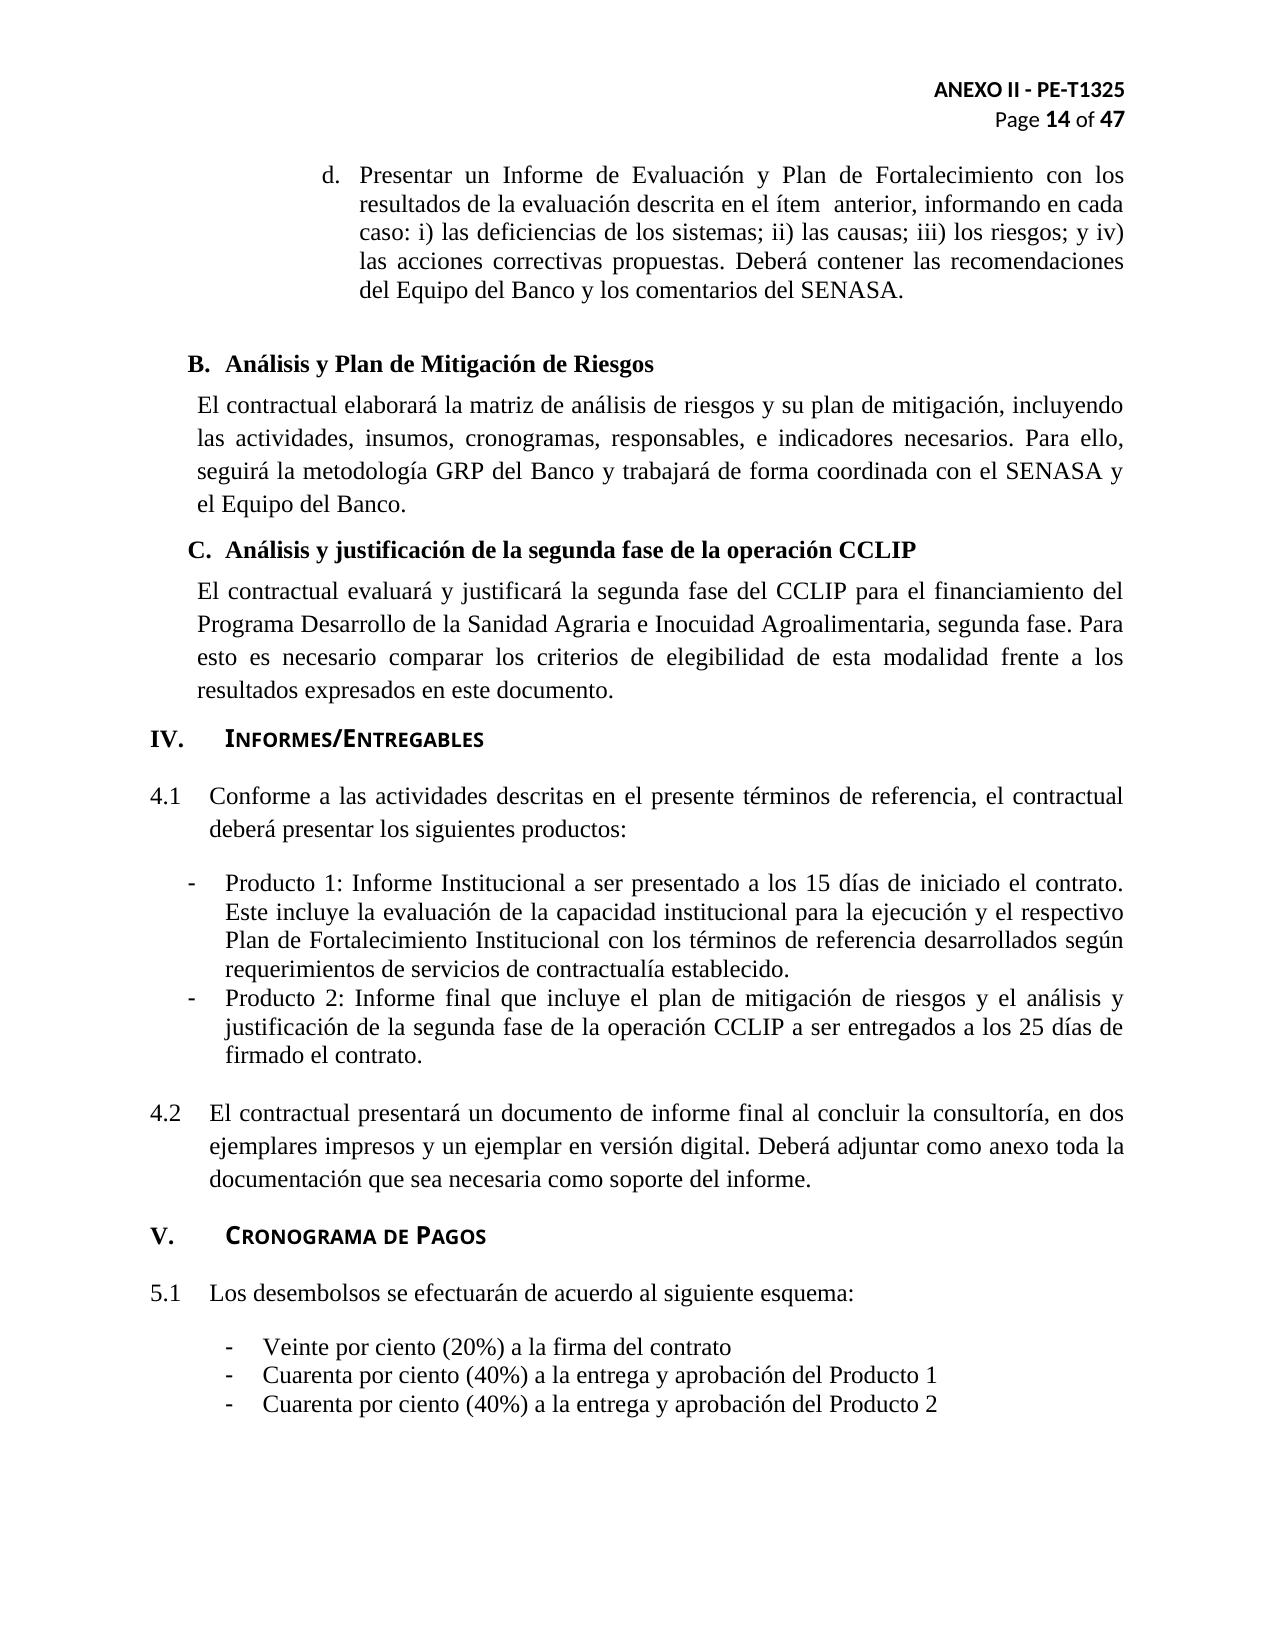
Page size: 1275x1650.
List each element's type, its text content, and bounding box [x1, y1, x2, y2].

text 5.1 Los desembolsos se efectuarán de acuerdo al siguiente esquema: [150, 1278, 1125, 1307]
text IV. Informes/Entregables [150, 721, 1125, 755]
text 4.2 El contractual presentará un documento de informe final al concluir la consultoría, en dos ejemplares impresos y un ejemplar en versión digital. Deberá adjuntar como anexo toda la documentación que sea necesaria como soporte del informe. [150, 1098, 1125, 1193]
list Producto 1: Informe Institucional a ser presentado a los 15 días de iniciado el contrato. Este incluye la evaluación de la capacidad institucional para la ejecución y el respectivo Plan de Fortalecimiento Institucional con los términos de referencia desarrollados según requerimientos de servicios de contractualía establecido. [187, 868, 1125, 983]
list Presentar un Informe de Evaluación y Plan de Fortalecimiento con los resultados de la evaluación descrita en el ítem anterior, informando en cada caso: i) las deficiencias de los sistemas; ii) las causas; iii) los riesgos; y iv) las acciones correctivas propuestas. Deberá contener las recomendaciones del Equipo del Banco y los comentarios del SENASA. [322, 160, 1125, 304]
list Análisis y justificación de la segunda fase de la operación CCLIP [187, 535, 1125, 564]
text 4.1 Conforme a las actividades descritas en el presente términos de referencia, el contractual deberá presentar los siguientes productos: [150, 781, 1125, 843]
list Veinte por ciento (20%) a la firma del contrato [225, 1332, 1125, 1361]
text El contractual evaluará y justificará la segunda fase del CCLIP para el financiamiento del Programa Desarrollo de la Sanidad Agraria e Inocuidad Agroalimentaria, segunda fase. Para esto es necesario comparar los criterios de elegibilidad de esta modalidad frente a los resultados expresados en este documento. [197, 576, 1125, 704]
list Cuarenta por ciento (40%) a la entrega y aprobación del Producto 1 [225, 1361, 1125, 1389]
text V. Cronograma de Pagos [150, 1218, 1125, 1252]
list Cuarenta por ciento (40%) a la entrega y aprobación del Producto 2 [225, 1389, 1125, 1418]
list Análisis y Plan de Mitigación de Riesgos [187, 349, 1125, 378]
list Producto 2: Informe final que incluye el plan de mitigación de riesgos y el análisis y justificación de la segunda fase de la operación CCLIP a ser entregados a los 25 días de firmado el contrato. [187, 983, 1125, 1069]
text El contractual elaborará la matriz de análisis de riesgos y su plan de mitigación, incluyendo las actividades, insumos, cronogramas, responsables, e indicadores necesarios. Para ello, seguirá la metodología GRP del Banco y trabajará de forma coordinada con el SENASA y el Equipo del Banco. [197, 390, 1125, 518]
